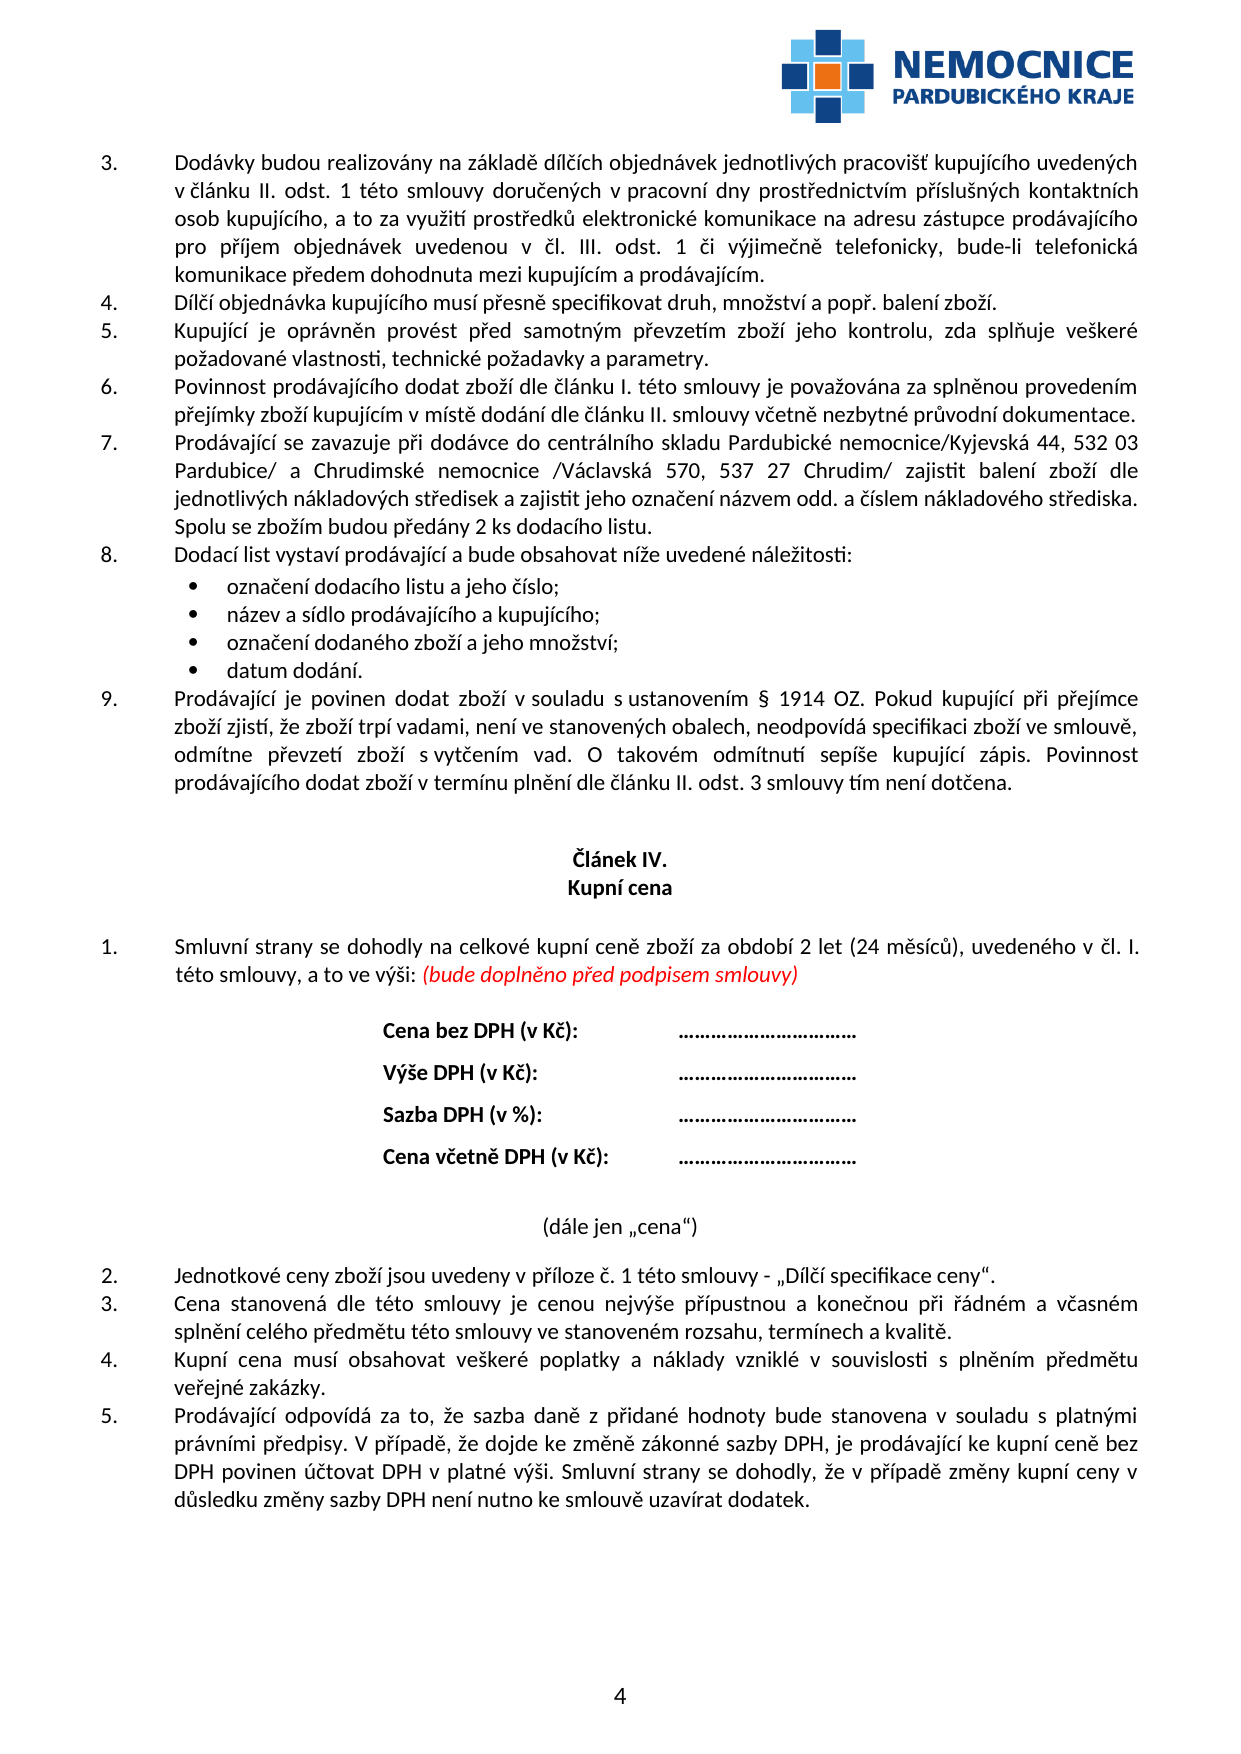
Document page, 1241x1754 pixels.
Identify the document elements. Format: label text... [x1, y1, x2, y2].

text 9. Prodávající je povinen dodat zboží v souladu s ustanovením § 1914 OZ. Pokud kupující při přejímce zboží zjistí, že zboží trpí vadami, není ve stanovených obalech, neodpovídá specifikaci zboží ve smlouvě, odmítne převzetí zboží s vytčením vad. O takovém odmítnutí sepíše kupující zápis. Povinnost prodávajícího dodat zboží v termínu plnění dle článku II. odst. 3 smlouvy tím není dotčena. [100, 684, 1140, 796]
text 5. Prodávající odpovídá za to, že sazba daně z přidané hodnoty bude stanovena v souladu s platnými právními předpisy. V případě, že dojde ke změně zákonné sazby DPH, je prodávající ke kupní ceně bez DPH povinen účtovat DPH v platné výši. Smluvní strany se dohodly, že v případě změny kupní ceny v důsledku změny sazby DPH není nutno ke smlouvě uzavírat dodatek. [100, 1401, 1140, 1513]
text 7. Prodávající se zavazuje při dodávce do centrálního skladu Pardubické nemocnice/Kyjevská 44, 532 03 Pardubice/ a Chrudimské nemocnice /Václavská 570, 537 27 Chrudim/ zajistit balení zboží dle jednotlivých nákladových středisek a zajistit jeho označení názvem odd. a číslem nákladového střediska. Spolu se zbožím budou předány 2 ks dodacího listu. [100, 428, 1140, 540]
text 8. Dodací list vystaví prodávající a bude obsahovat níže uvedené náležitosti: [100, 540, 1140, 568]
title Článek IV. [100, 845, 1140, 873]
text Výše DPH (v Kč): …………………………… [100, 1058, 1140, 1087]
text (dále jen „cena“) [100, 1212, 1140, 1241]
picture [780, 28, 1134, 124]
title Kupní cena [100, 873, 1140, 901]
list označení dodaného zboží a jeho množství; [189, 628, 1140, 656]
text 5. Kupující je oprávněn provést před samotným převzetím zboží jeho kontrolu, zda splňuje veškeré požadované vlastnosti, technické požadavky a parametry. [100, 316, 1140, 372]
text 2. Jednotkové ceny zboží jsou uvedeny v příloze č. 1 této smlouvy - „Dílčí specifikace ceny“. [101, 1261, 1140, 1289]
text 4. Kupní cena musí obsahovat veškeré poplatky a náklady vzniklé v souvislosti s plněním předmětu veřejné zakázky. [100, 1345, 1140, 1401]
text Sazba DPH (v %): …………………………… [100, 1101, 1140, 1128]
list 3. Dodávky budou realizovány na základě dílčích objednávek jednotlivých pracovišť kupujícího uvedených v článku II. odst. 1 této smlouvy doručených v pracovní dny prostřednictvím příslušných kontaktních osob kupujícího, a to za využití prostředků elektronické komunikace na adresu zástupce prodávajícího pro příjem objednávek uvedenou v čl. III. odst. 1 či výjimečně telefonicky, bude-li telefonická komunikace předem dohodnuta mezi kupujícím a prodávajícím. [100, 148, 1140, 288]
list název a sídlo prodávajícího a kupujícího; [189, 600, 1140, 628]
list Smluvní strany se dohodly na celkové kupní ceně zboží za období 2 let (24 měsíců), uvedeného v čl. I. této smlouvy, a to ve výši: (bude doplněno před podpisem smlouvy) [100, 932, 1140, 988]
text 3. Cena stanovená dle této smlouvy je cenou nejvýše přípustnou a konečnou při řádném a včasném splnění celého předmětu této smlouvy ve stanoveném rozsahu, termínech a kvalitě. [100, 1289, 1140, 1345]
text 4. Dílčí objednávka kupujícího musí přesně specifikovat druh, množství a popř. balení zboží. [100, 288, 1140, 316]
text 6. Povinnost prodávajícího dodat zboží dle článku I. této smlouvy je považována za splněnou provedením přejímky zboží kupujícím v místě dodání dle článku II. smlouvy včetně nezbytné průvodní dokumentace. [100, 372, 1140, 428]
text Cena bez DPH (v Kč): …………………………… [100, 1017, 1140, 1044]
list označení dodacího listu a jeho číslo; [189, 572, 1140, 600]
list datum dodání. [189, 656, 1140, 684]
text Cena včetně DPH (v Kč): …………………………… [100, 1142, 1140, 1171]
